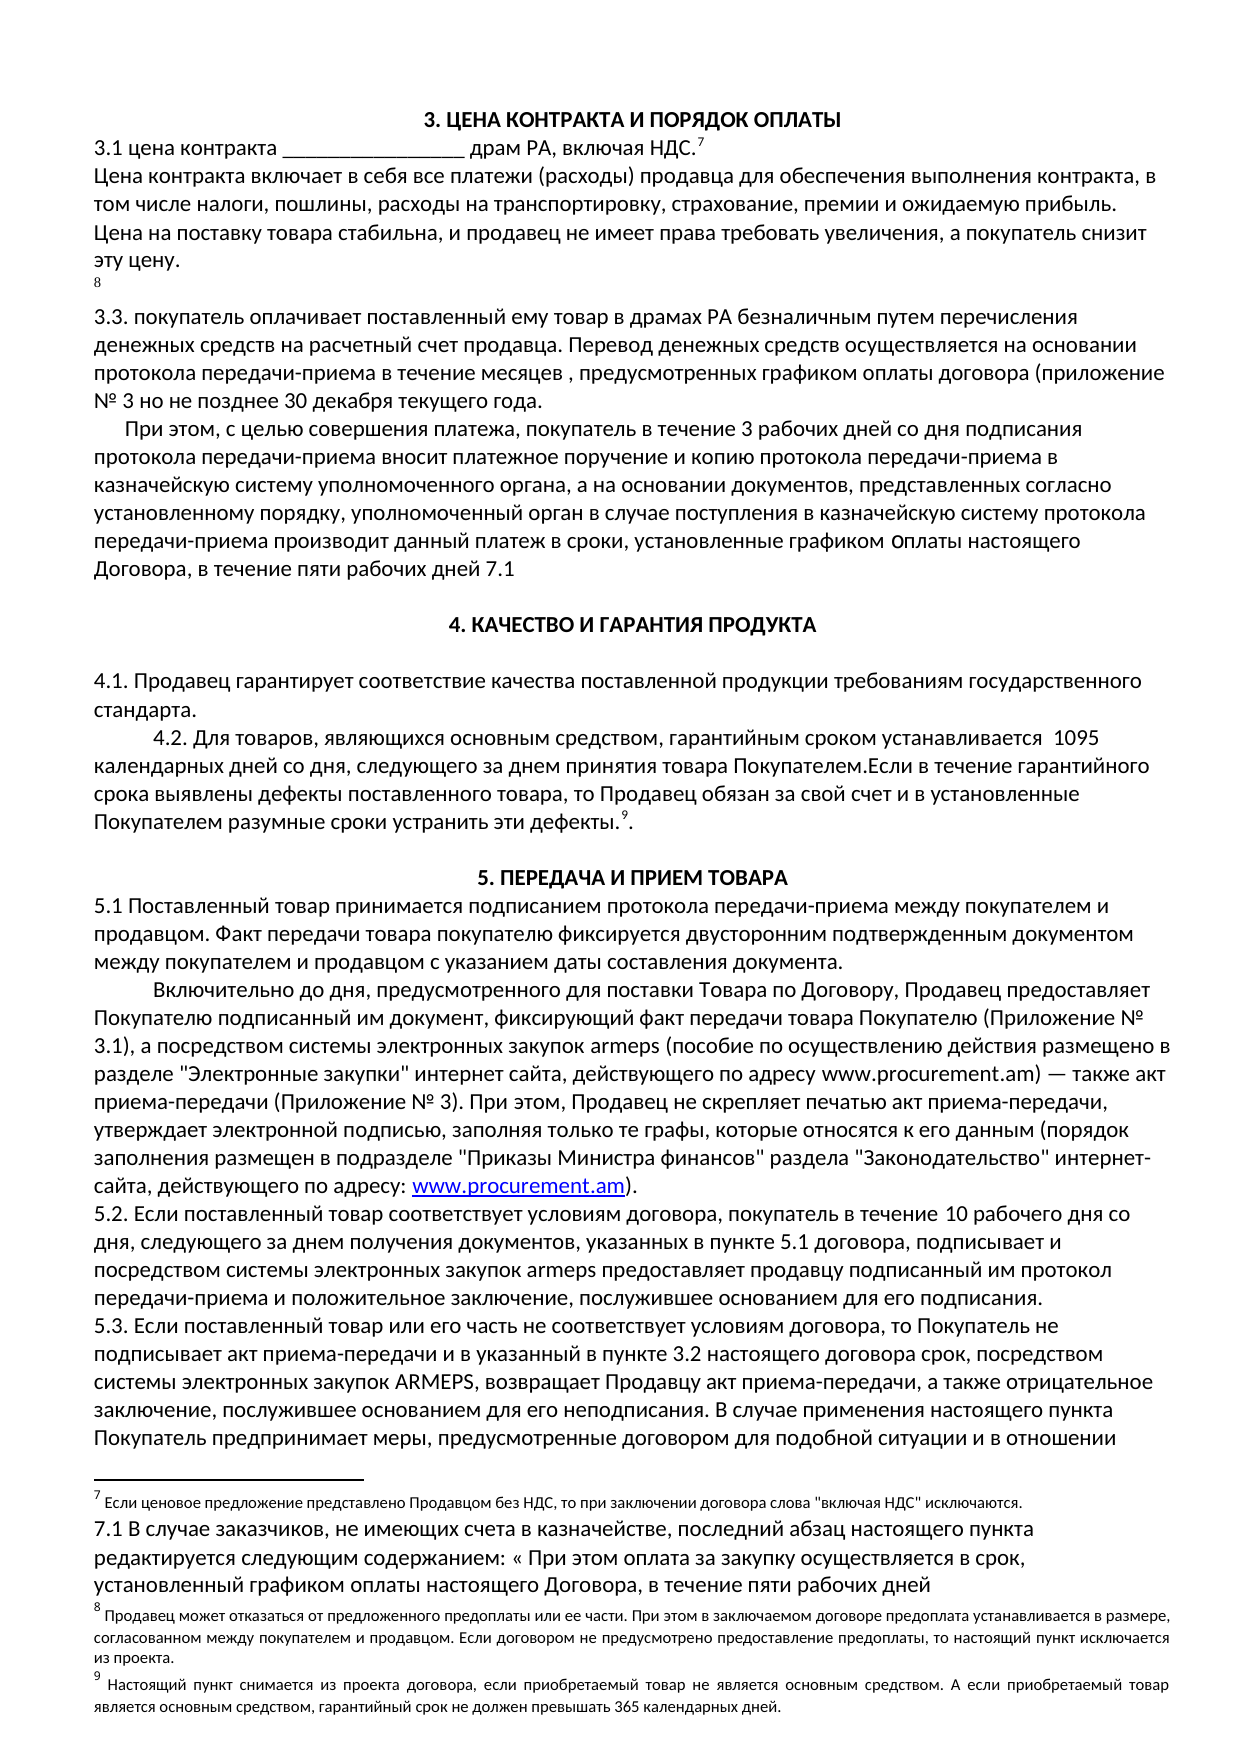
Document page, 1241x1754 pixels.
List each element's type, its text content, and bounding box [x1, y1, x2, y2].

text 3.1 цена контракта ________________ драм РА, включая НДС. [94, 133, 1171, 162]
text 4.2. Для товаров, являющихся основным средством, гарантийным сроком устанавливается 1095 календарных дней со дня, следующего за днем принятия товара Покупателем.Если в течение гарантийного срока выявлены дефекты поставленного товара, то Продавец обязан за свой счет и в установленные Покупателем разумные сроки устранить эти дефекты.. [94, 723, 1171, 835]
text 5. ПЕРЕДАЧА И ПРИЕМ ТОВАРА [94, 863, 1171, 891]
text 5.2. Если поставленный товар соответствует условиям договора, покупатель в течение 10 рабочего дня со дня, следующего за днем получения документов, указанных в пункте 5.1 договора, подписывает и посредством системы электронных закупок armeps предоставляет продавцу подписанный им протокол передачи-приема и положительное заключение, послужившее основанием для его подписания. [94, 1199, 1171, 1311]
text 4. КАЧЕСТВО И ГАРАНТИЯ ПРОДУКТА [94, 611, 1171, 639]
text Цена на поставку товара стабильна, и продавец не имеет права требовать увеличения, а покупатель снизит эту цену. [94, 218, 1171, 274]
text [94, 1311, 1171, 1451]
text Цена контракта включает в себя все платежи (расходы) продавца для обеспечения выполнения контракта, в том числе налоги, пошлины, расходы на транспортировку, страхование, премии и ожидаемую прибыль. [94, 162, 1171, 218]
text 3. ЦЕНА КОНТРАКТА И ПОРЯДОК ОПЛАТЫ [94, 106, 1171, 133]
text 4.1. Продавец гарантирует соответствие качества поставленной продукции требованиям государственного стандарта. [94, 667, 1171, 723]
text 5.1 Поставленный товар принимается подписанием протокола передачи-приема между покупателем и продавцом. Факт передачи товара покупателю фиксируется двусторонним подтвержденным документом между покупателем и продавцом с указанием даты составления документа. [94, 891, 1171, 975]
text 3.3. покупатель оплачивает поставленный ему товар в драмах РА безналичным путем перечисления денежных средств на расчетный счет продавца. Перевод денежных средств осуществляется на основании протокола передачи-приема в течение месяцев , предусмотренных графиком оплаты договора (приложение № 3 но не позднее 30 декабря текущего года. [94, 302, 1171, 414]
text При этом, с целью совершения платежа, покупатель в течение 3 рабочих дней со дня подписания протокола передачи-приема вносит платежное поручение и копию протокола передачи-приема в казначейскую систему уполномоченного органа, а на основании документов, представленных согласно установленному порядку, уполномоченный орган в случае поступления в казначейскую систему протокола передачи-приема производит данный платеж в сроки, установленные графиком օплаты настоящего Договора, в течение пяти рабочих дней 7.1 [94, 414, 1171, 583]
text Включительно до дня, предусмотренного для поставки Товара по Договору, Продавец предоставляет Покупателю подписанный им документ, фиксирующий факт передачи товара Покупателю (Приложение № 3.1), а посредством системы электронных закупок armeps (пособие по осуществлению действия размещено в разделе "Электронные закупки" интернет сайта, действующего по адресу www.procurement.am) — также акт приема-передачи (Приложение № 3). При этом, Продавец не скрепляет печатью акт приема-передачи, утверждает электронной подписью, заполняя только те графы, которые относятся к его данным (порядок заполнения размещен в подразделе "Приказы Министра финансов" раздела "Законодательство" интернет-сайта, действующего по адресу: www.procurement.am). [94, 975, 1171, 1199]
